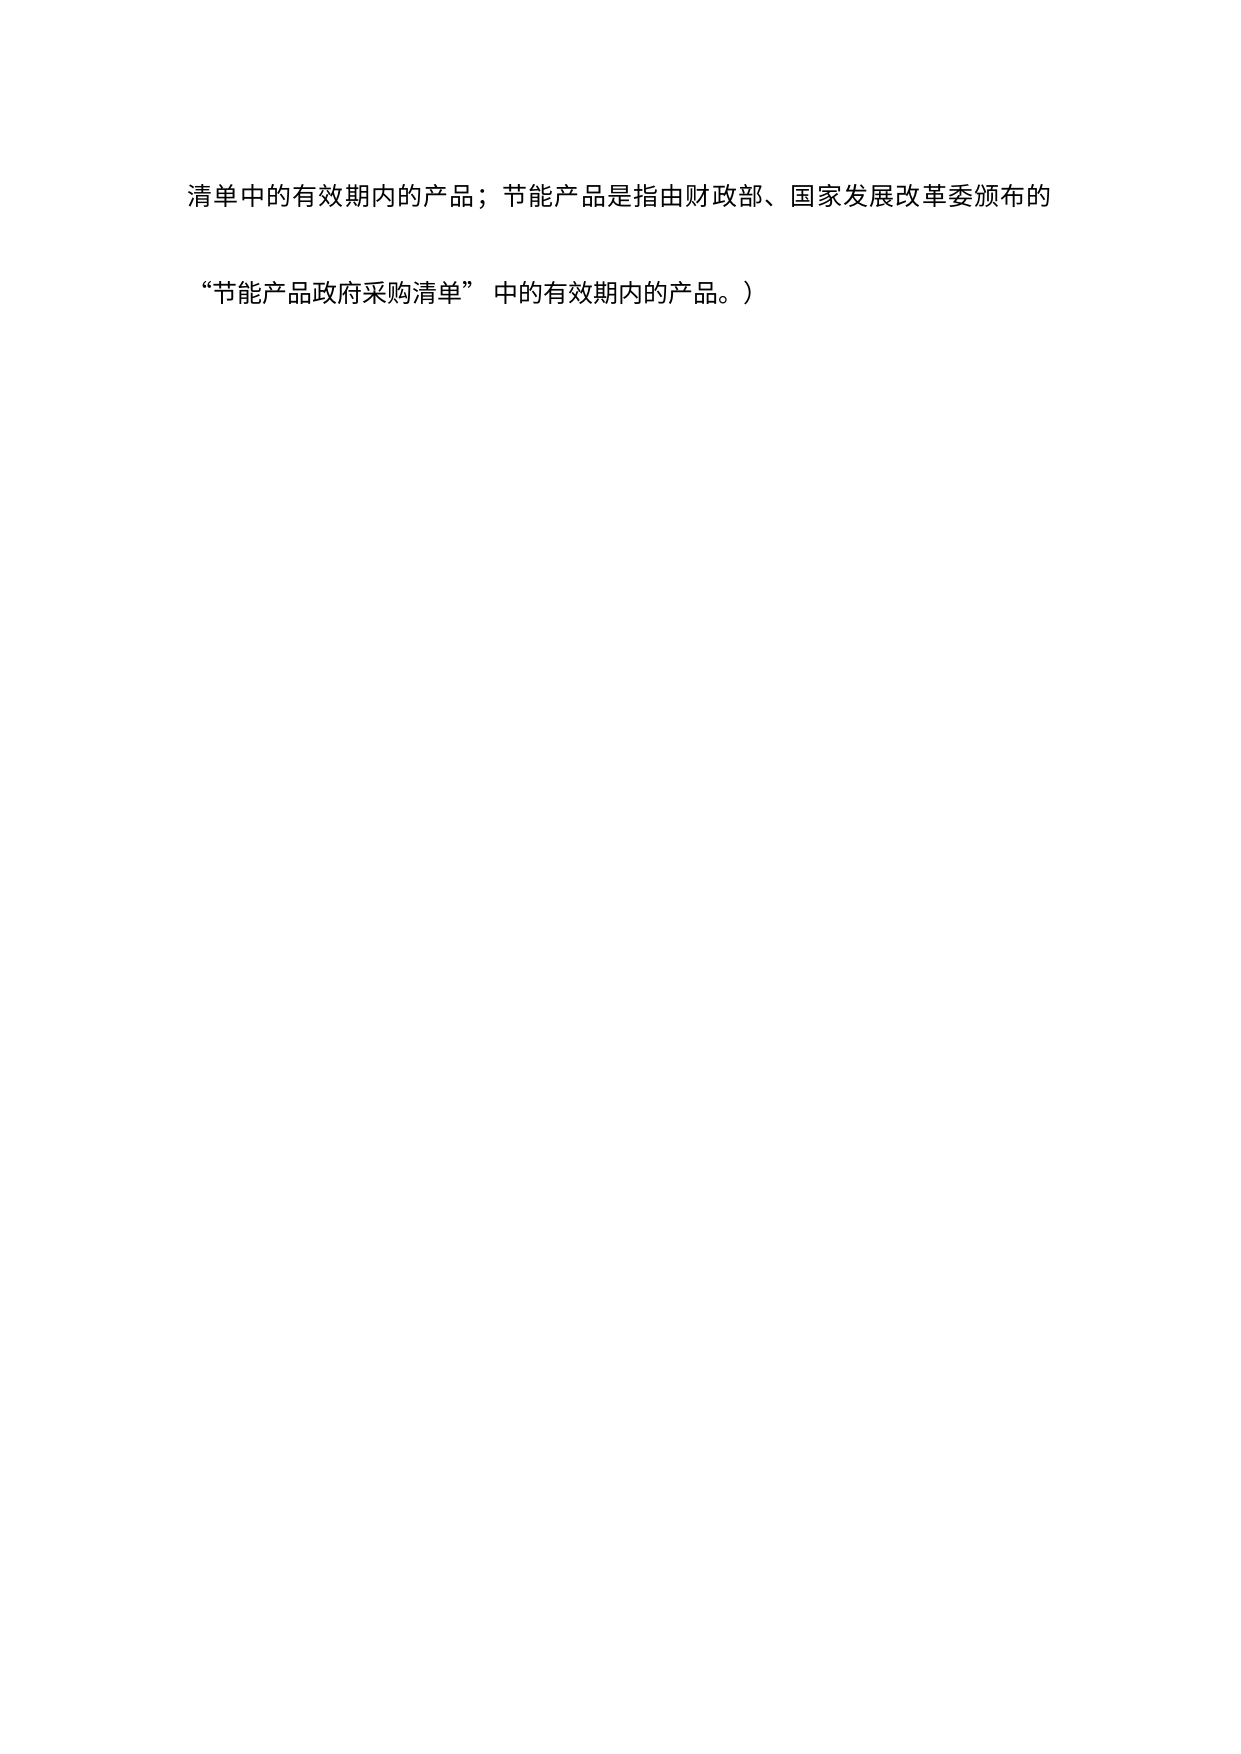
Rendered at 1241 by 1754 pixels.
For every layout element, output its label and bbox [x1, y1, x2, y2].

text [187, 162, 1053, 324]
